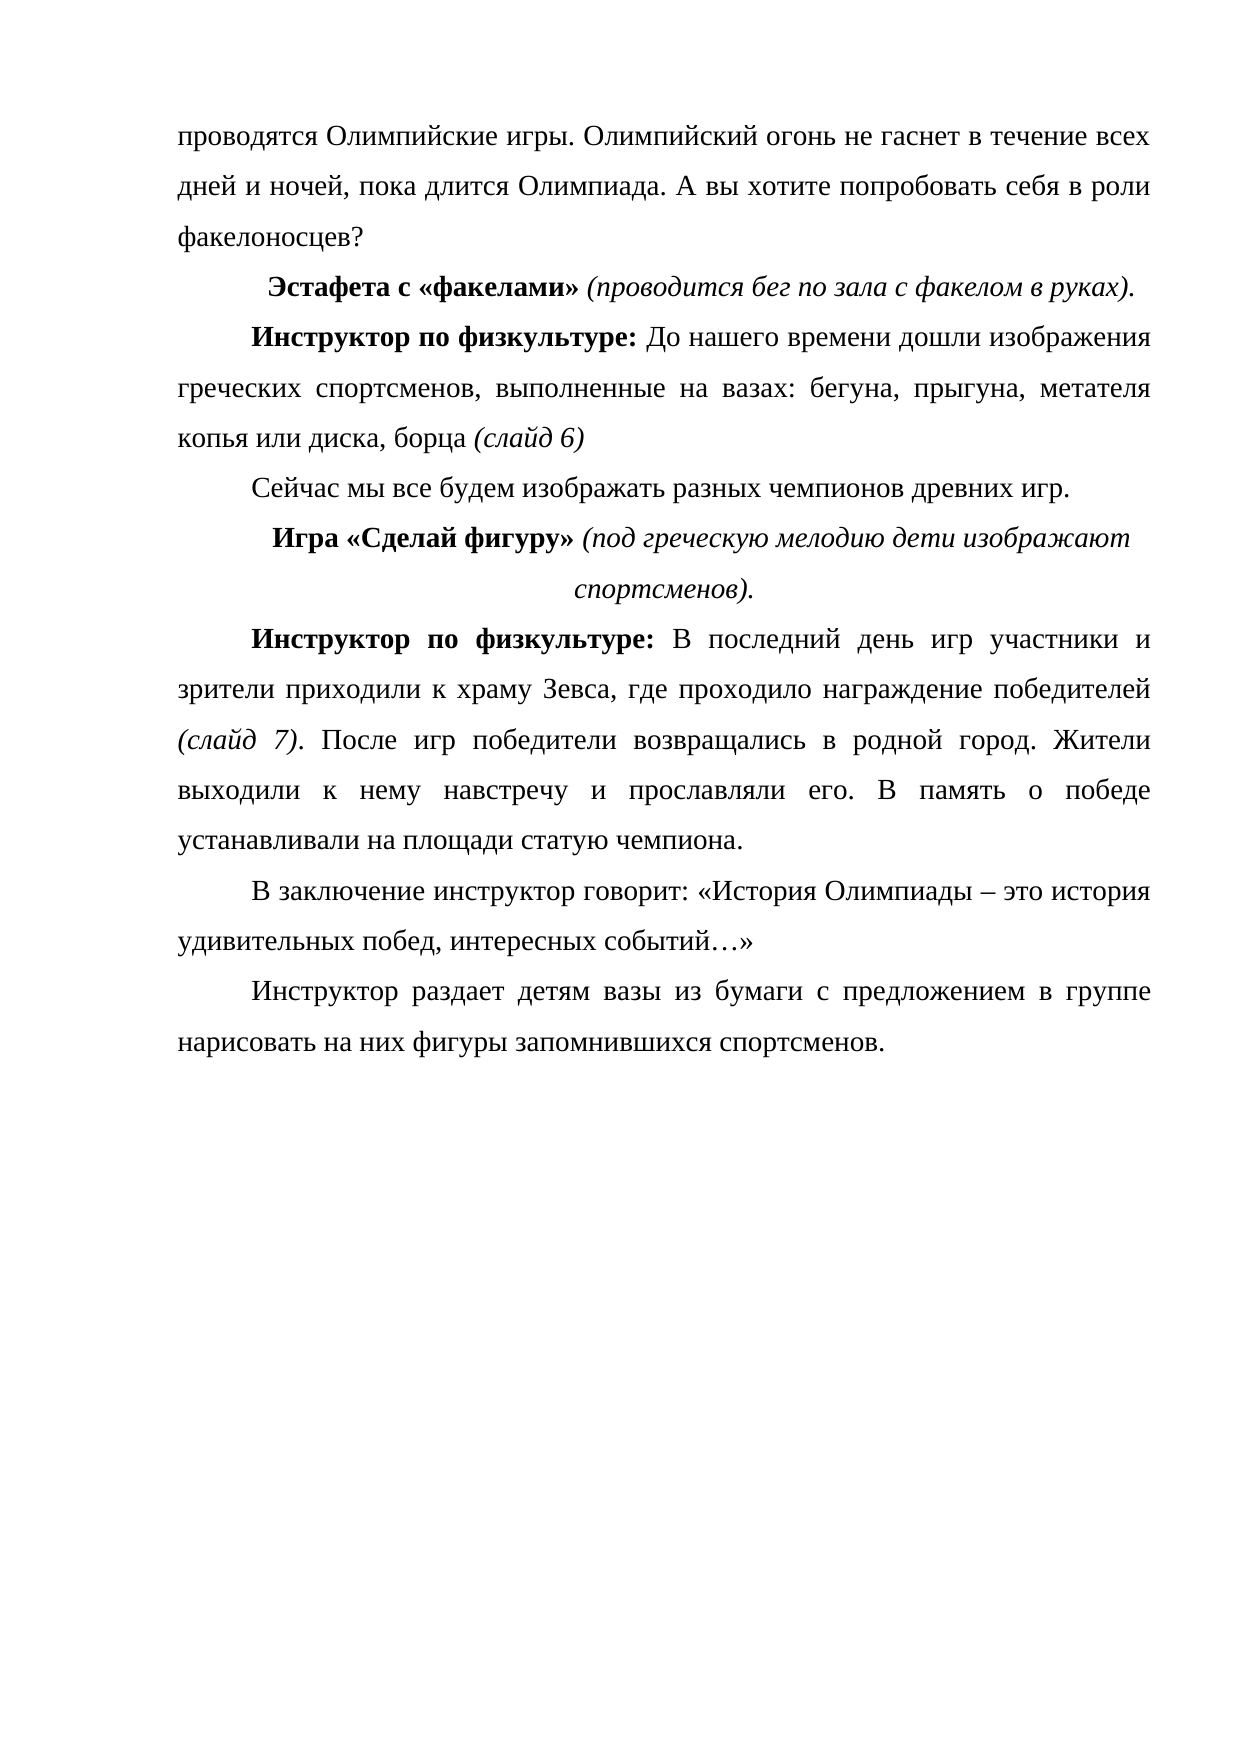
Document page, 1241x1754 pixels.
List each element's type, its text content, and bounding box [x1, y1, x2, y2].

text Сейчас мы все будем изображать разных чемпионов древних игр. [177, 470, 1152, 504]
text Инструктор по физкультуре: В последний день игр участники и зрители приходили к храму Зевса, где проходило награждение победителей (слайд 7). После игр победители возвращались в родной город. Жители выходили к нему навстречу и прославляли его. В память о победе устанавливали на площади статую чемпиона. [177, 621, 1152, 856]
text Инструктор раздает детям вазы из бумаги с предложением в группе нарисовать на них фигуры запомнившихся спортсменов. [177, 973, 1152, 1057]
text Игра «Сделай фигуру» (под греческую мелодию дети изображают спортсменов). [177, 521, 1152, 604]
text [177, 118, 1152, 252]
text В заключение инструктор говорит: «История Олимпиады – это история удивительных побед, интересных событий…» [177, 873, 1152, 957]
text Инструктор по физкультуре: До нашего времени дошли изображения греческих спортсменов, выполненные на вазах: бегуна, прыгуна, метателя копья или диска, борца (слайд 6) [177, 319, 1152, 453]
text Эстафета с «факелами» (проводится бег по зала с факелом в руках). [177, 269, 1152, 303]
